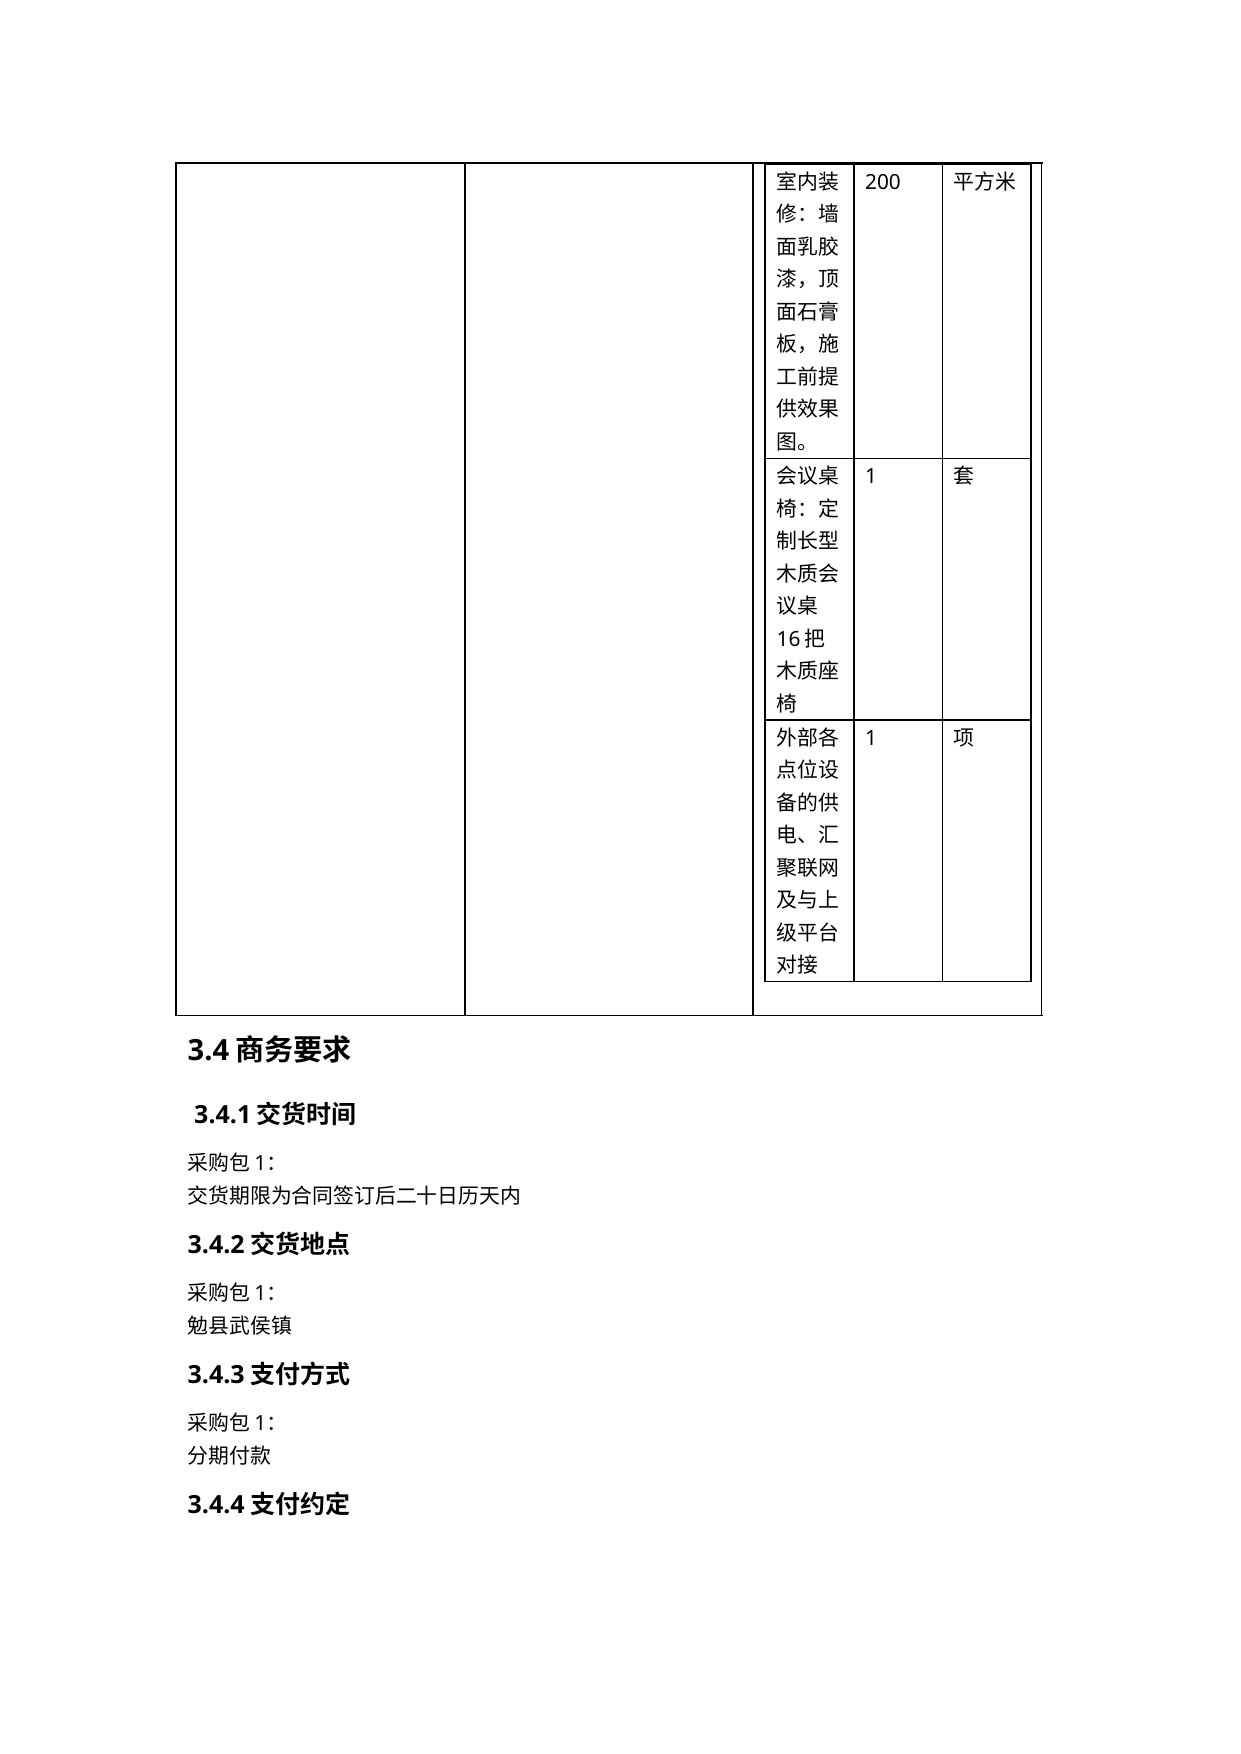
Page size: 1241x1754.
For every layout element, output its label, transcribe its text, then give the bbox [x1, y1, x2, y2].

text 3.4.3支付方式 [187, 1341, 1053, 1406]
text 3.4商务要求 [187, 1016, 1053, 1081]
table_cell 11 [177, 164, 464, 1015]
text 勉县武侯镇 [187, 1309, 1053, 1341]
text 采购包1： [187, 1276, 1053, 1309]
text 采购包1： [187, 1146, 1053, 1179]
text 3.4.2交货地点 [187, 1211, 1053, 1276]
table_cell 其他 [754, 164, 1041, 1015]
table_cell [466, 164, 752, 1015]
text 3.4.4支付约定 [187, 1471, 1053, 1536]
text 分期付款 [187, 1439, 1053, 1471]
text 3.4.1交货时间 [187, 1081, 1053, 1146]
text 采购包1： [187, 1406, 1053, 1439]
text 交货期限为合同签订后二十日历天内 [187, 1179, 1053, 1211]
